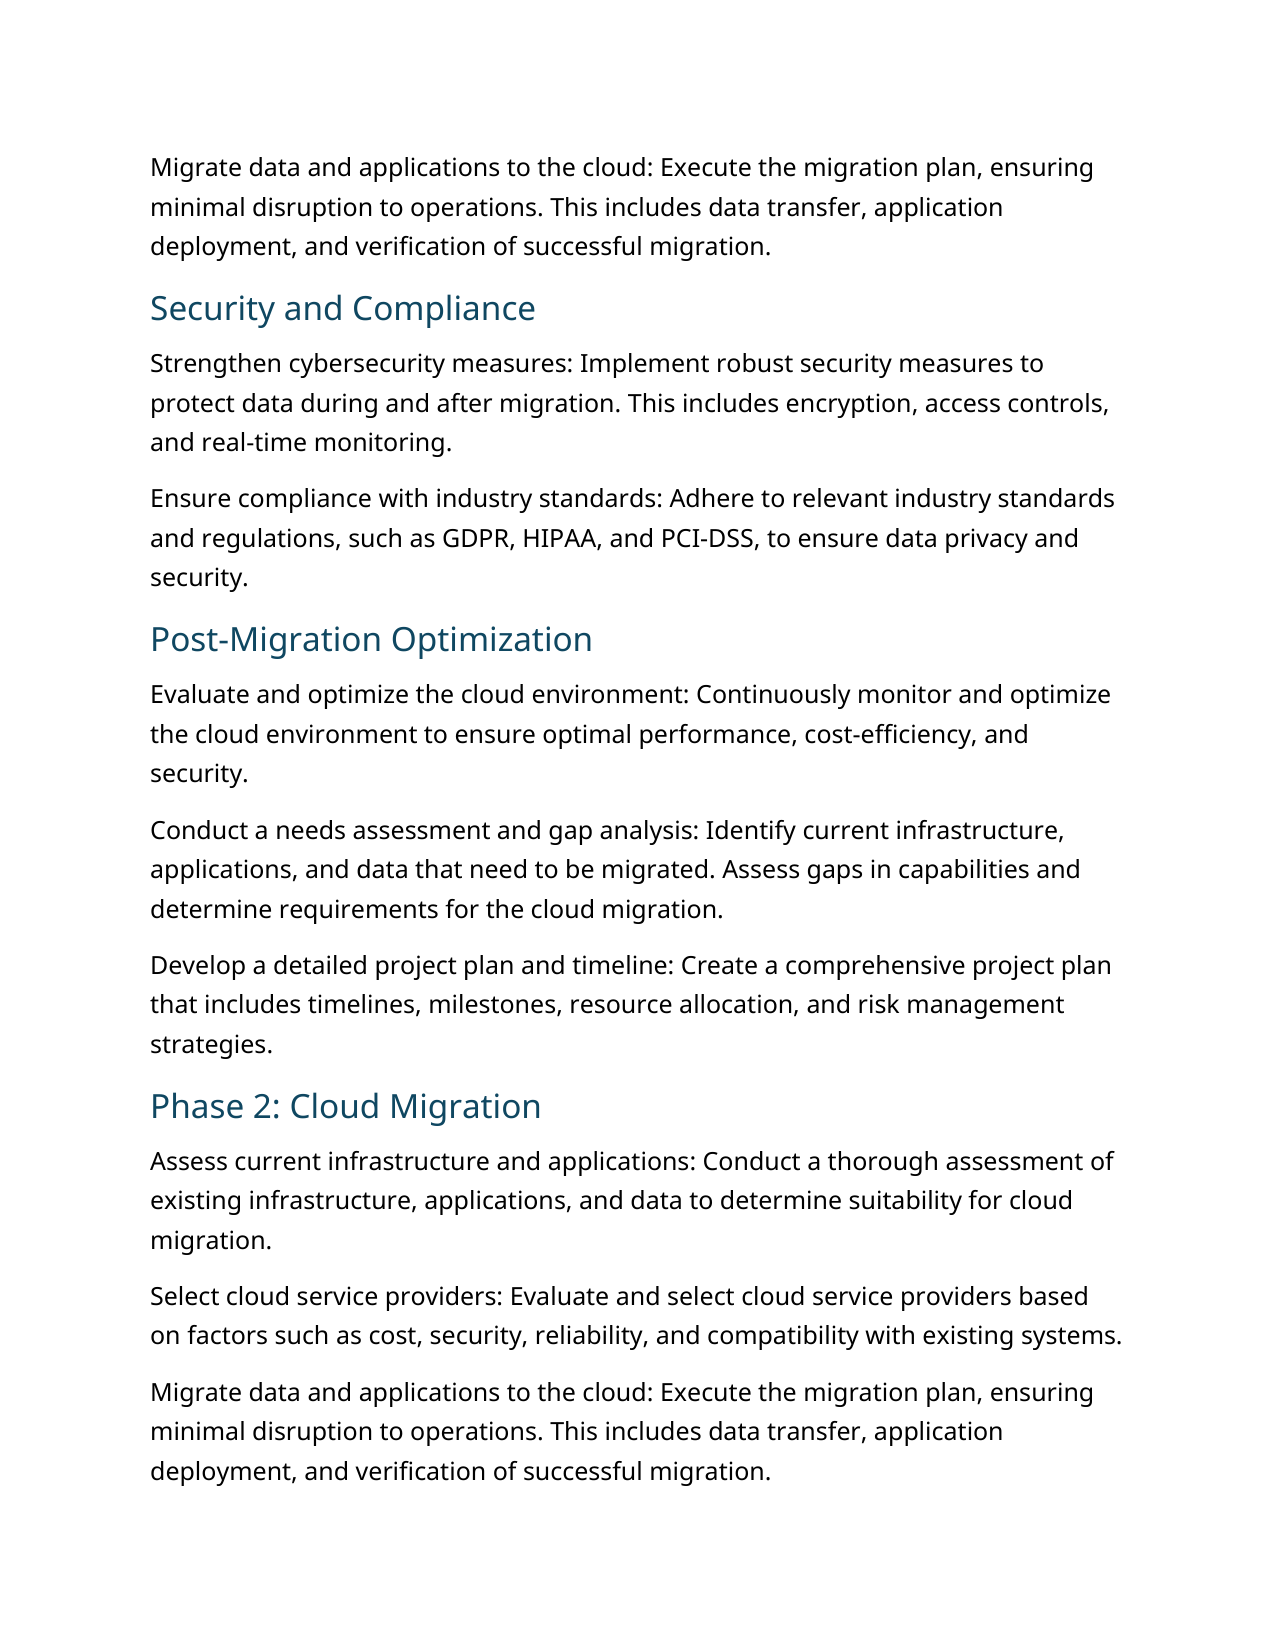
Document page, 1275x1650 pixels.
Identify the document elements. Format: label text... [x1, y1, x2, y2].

subtitle Security and Compliance [150, 285, 1125, 331]
text Select cloud service providers: Evaluate and select cloud service providers based on factors such as cost, security, reliability, and compatibility with existing systems. [150, 1278, 1125, 1352]
subtitle Phase 2: Cloud Migration [150, 1082, 1125, 1128]
text Migrate data and applications to the cloud: Execute the migration plan, ensuring minimal disruption to operations. This includes data transfer, application deployment, and verification of successful migration. [150, 1374, 1125, 1487]
text Evaluate and optimize the cloud environment: Continuously monitor and optimize the cloud environment to ensure optimal performance, cost-efficiency, and security. [150, 677, 1125, 790]
text Migrate data and applications to the cloud: Execute the migration plan, ensuring minimal disruption to operations. This includes data transfer, application deployment, and verification of successful migration. [150, 150, 1125, 263]
subtitle Post-Migration Optimization [150, 616, 1125, 662]
text Strengthen cybersecurity measures: Implement robust security measures to protect data during and after migration. This includes encryption, access controls, and real-time monitoring. [150, 346, 1125, 459]
text Conduct a needs assessment and gap analysis: Identify current infrastructure, applications, and data that need to be migrated. Assess gaps in capabilities and determine requirements for the cloud migration. [150, 812, 1125, 925]
text Develop a detailed project plan and timeline: Create a comprehensive project plan that includes timelines, milestones, resource allocation, and risk management strategies. [150, 947, 1125, 1060]
text Assess current infrastructure and applications: Conduct a thorough assessment of existing infrastructure, applications, and data to determine suitability for cloud migration. [150, 1143, 1125, 1256]
text Ensure compliance with industry standards: Adhere to relevant industry standards and regulations, such as GDPR, HIPAA, and PCI-DSS, to ensure data privacy and security. [150, 481, 1125, 594]
